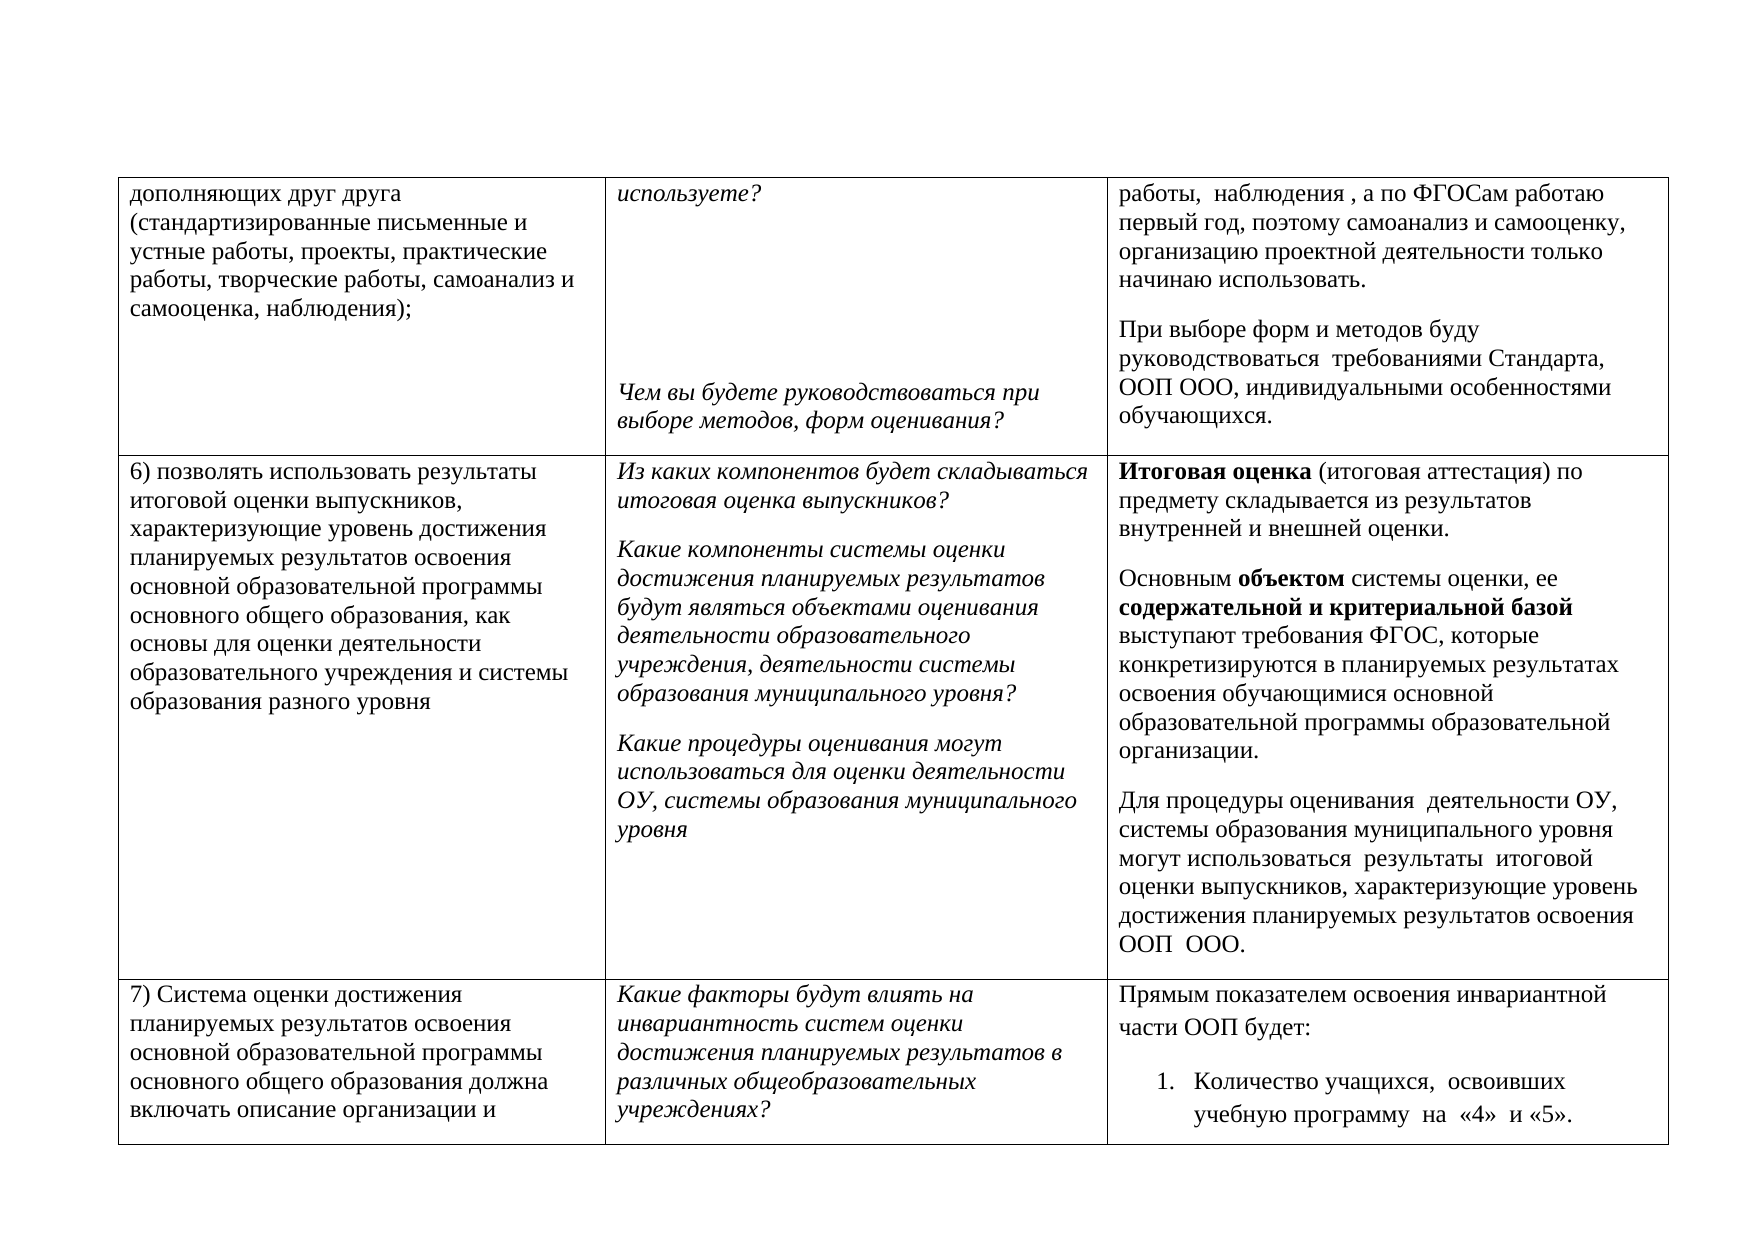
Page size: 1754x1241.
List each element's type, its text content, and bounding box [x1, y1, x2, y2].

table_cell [1108, 178, 1668, 455]
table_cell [606, 178, 1107, 455]
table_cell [119, 178, 605, 455]
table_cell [1108, 980, 1668, 1144]
table_cell Из каких компонентов будет складываться итоговая оценка выпускников? Какие компоненты системы оценки достижения планируемых результатов будут являться объектами оценивания деятельности образовательного учреждения, деятельности системы образования муниципального уровня? Какие процедуры оценивания могут использоваться для оценки деятельности ОУ, системы образования муниципального уровня [606, 456, 1107, 978]
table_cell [119, 980, 605, 1144]
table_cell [606, 980, 1107, 1144]
table_cell 6) позволять использовать результаты итоговой оценки выпускников, характеризующие уровень достижения планируемых результатов освоения основной образовательной программы основного общего образования, как основы для оценки деятельности образовательного учреждения и системы образования разного уровня [119, 456, 605, 978]
table_cell Итоговая оценка (итоговая аттестация) по предмету складывается из результатов внутренней и внешней оценки. Основным объектом системы оценки, ее содержательной и критериальной базой выступают требования ФГОС, которые конкретизируются в планируемых результатах освоения обучающимися основной образовательной программы образовательной организации. Для процедуры оценивания деятельности ОУ, системы образования муниципального уровня могут использоваться результаты итоговой оценки выпускников, характеризующие уровень достижения планируемых результатов освоения ООП ООО. [1108, 456, 1668, 978]
